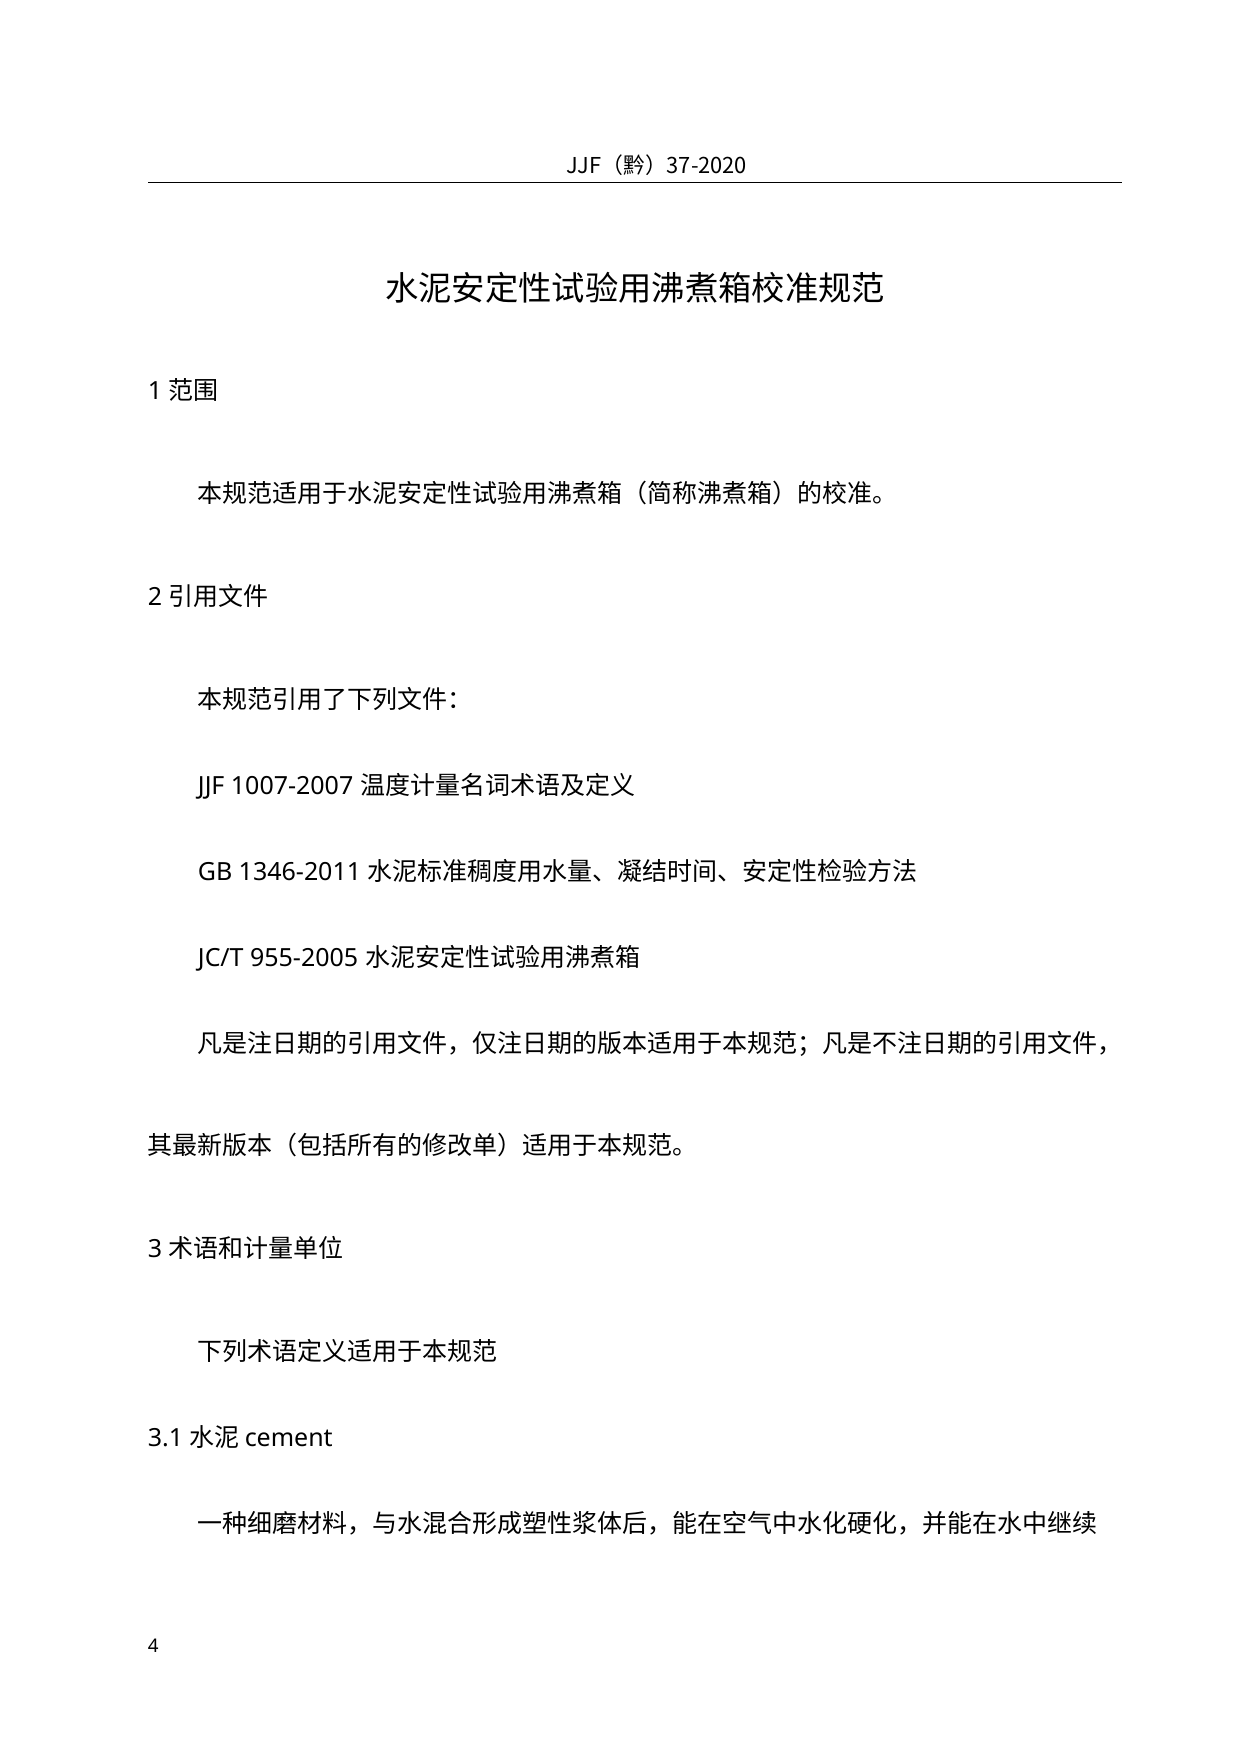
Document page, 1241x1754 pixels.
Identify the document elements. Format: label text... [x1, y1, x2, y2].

text 本规范适用于水泥安定性试验用沸煮箱（简称沸煮箱）的校准。 [148, 457, 1122, 525]
text 本规范引用了下列文件： [148, 663, 1122, 731]
subtitle 1 范围 [148, 354, 1122, 422]
text 下列术语定义适用于本规范 [148, 1315, 1122, 1383]
text JC/T 955-2005 水泥安定性试验用沸煮箱 [148, 921, 1122, 989]
subtitle 2 引用文件 [148, 560, 1122, 628]
text 3.1 水泥cement [148, 1401, 1122, 1469]
text 凡是注日期的引用文件，仅注日期的版本适用于本规范；凡是不注日期的引用文件，其最新版本（包括所有的修改单）适用于本规范。 [148, 1007, 1122, 1177]
text 水泥安定性试验用沸煮箱校准规范 [148, 252, 1122, 320]
text JJF 1007-2007 温度计量名词术语及定义 [148, 749, 1122, 817]
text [148, 1487, 1122, 1555]
text GB 1346-2011 水泥标准稠度用水量、凝结时间、安定性检验方法 [148, 835, 1122, 903]
subtitle 3 术语和计量单位 [148, 1212, 1122, 1280]
